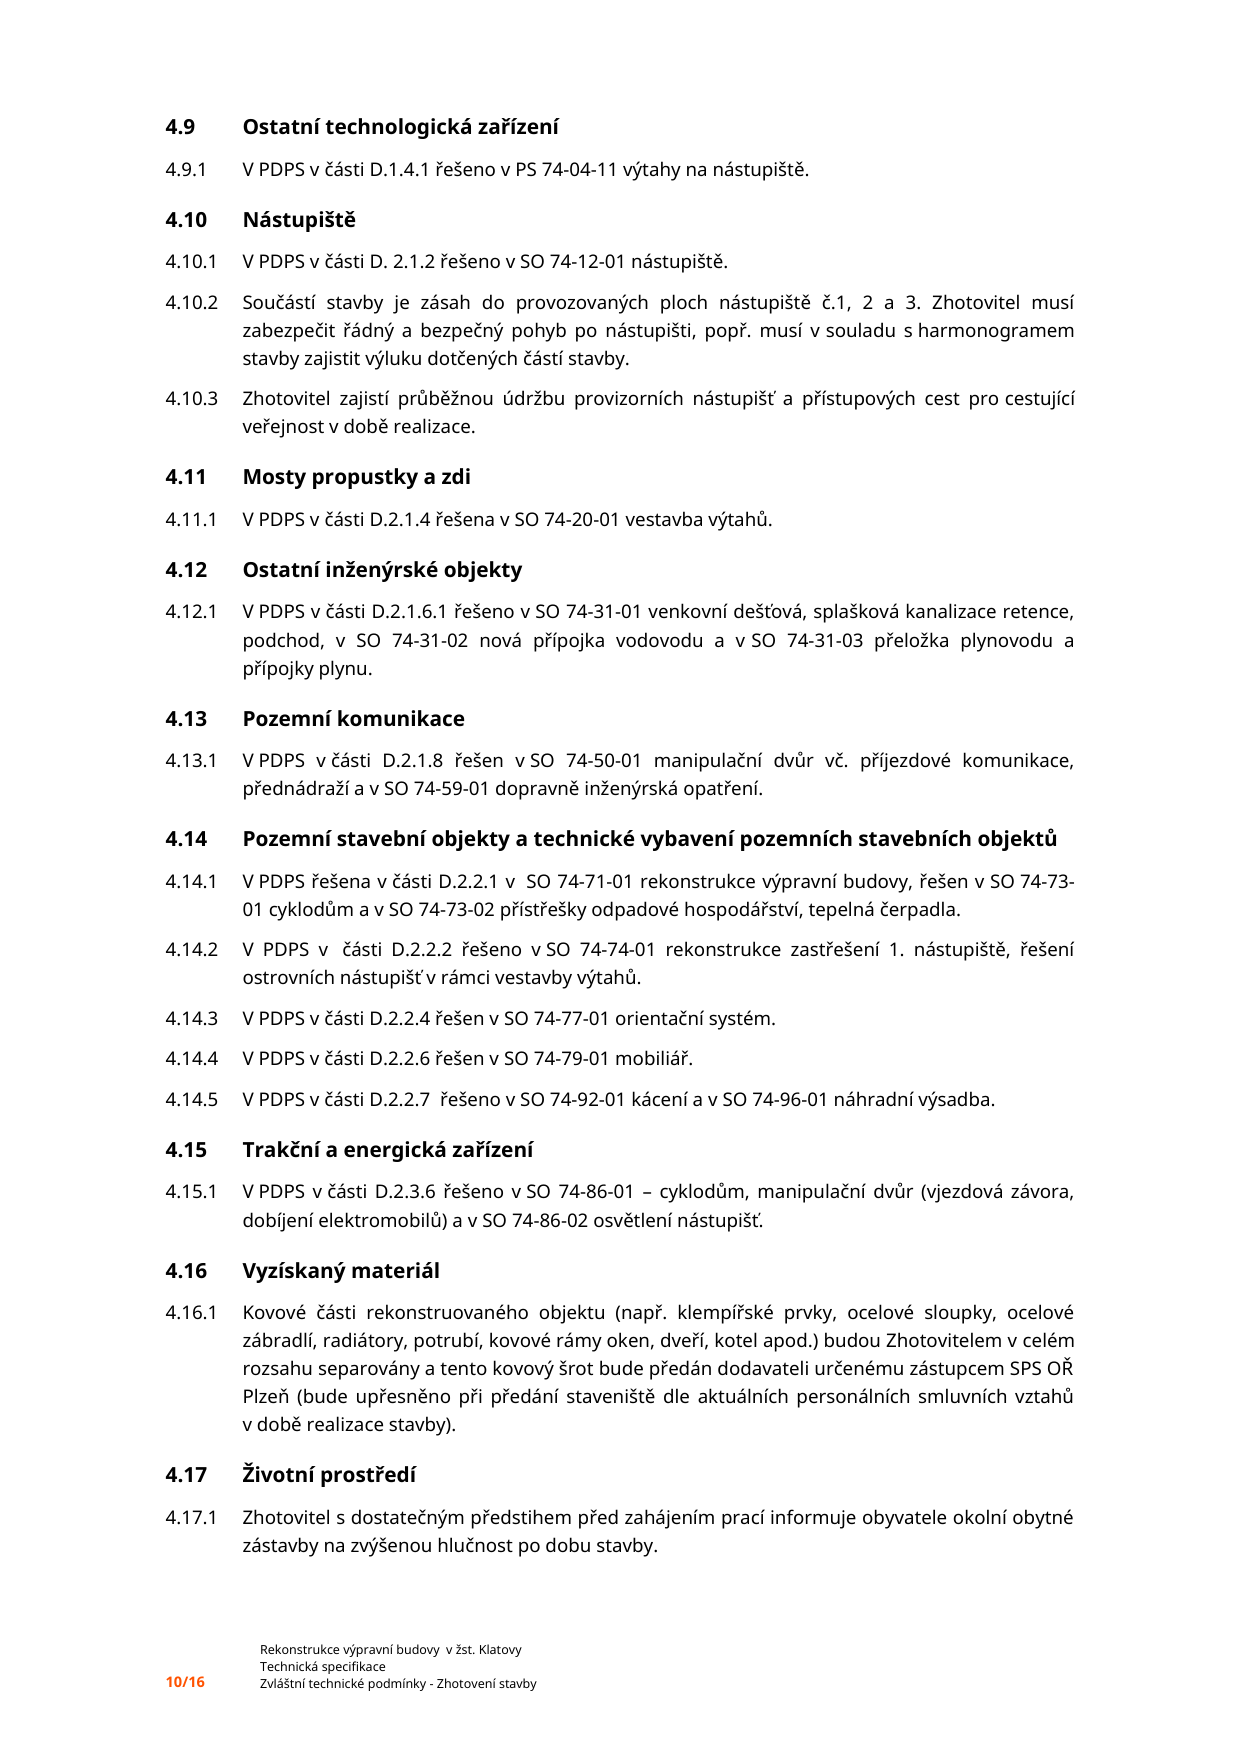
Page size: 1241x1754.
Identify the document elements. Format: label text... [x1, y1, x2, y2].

text Trakční a energická zařízení [165, 1135, 1075, 1163]
text V PDPS v části D.1.4.1 řešeno v PS 74-04-11 výtahy na nástupiště. [165, 156, 1075, 181]
text V PDPS řešena v části D.2.2.1 v SO 74-71-01 rekonstrukce výpravní budovy, řešen v SO 74-73-01 cyklodům a v SO 74-73-02 přístřešky odpadové hospodářství, tepelná čerpadla. [165, 868, 1075, 922]
text V PDPS v části D.2.1.6.1 řešeno v SO 74-31-01 venkovní dešťová, splašková kanalizace retence, podchod, v SO 74-31-02 nová přípojka vodovodu a v SO 74-31-03 přeložka plynovodu a přípojky plynu. [165, 599, 1075, 680]
text V PDPS v části D.2.2.4 řešen v SO 74-77-01 orientační systém. [165, 1005, 1075, 1031]
text V PDPS v části D.2.1.8 řešen v SO 74-50-01 manipulační dvůr vč. příjezdové komunikace, přednádraží a v SO 74-59-01 dopravně inženýrská opatření. [165, 747, 1075, 801]
text Pozemní stavební objekty a technické vybavení pozemních stavebních objektů [165, 824, 1075, 853]
text Ostatní technologická zařízení [165, 112, 1075, 141]
text V PDPS v části D.2.3.6 řešeno v SO 74-86-01 – cyklodům, manipulační dvůr (vjezdová závora, dobíjení elektromobilů) a v SO 74-86-02 osvětlení nástupišť. [165, 1179, 1075, 1232]
text Zhotovitel s dostatečným předstihem před zahájením prací informuje obyvatele okolní obytné zástavby na zvýšenou hlučnost po dobu stavby. [165, 1504, 1075, 1558]
text Součástí stavby je zásah do provozovaných ploch nástupiště č.1, 2 a 3. Zhotovitel musí zabezpečit řádný a bezpečný pohyb po nástupišti, popř. musí v souladu s harmonogramem stavby zajistit výluku dotčených částí stavby. [165, 289, 1075, 371]
text V PDPS v části D.2.2.7 řešeno v SO 74-92-01 kácení a v SO 74-96-01 náhradní výsadba. [165, 1086, 1075, 1112]
text Mosty propustky a zdi [165, 462, 1075, 491]
text Pozemní komunikace [165, 704, 1075, 732]
text Zhotovitel zajistí průběžnou údržbu provizorních nástupišť a přístupových cest pro cestující veřejnost v době realizace. [165, 386, 1075, 439]
text Nástupiště [165, 205, 1075, 233]
text V PDPS v části D.2.2.6 řešen v SO 74-79-01 mobiliář. [165, 1046, 1075, 1071]
text V PDPS v části D.2.1.4 řešena v SO 74-20-01 vestavba výtahů. [165, 506, 1075, 532]
text Ostatní inženýrské objekty [165, 555, 1075, 583]
text Vyzískaný materiál [165, 1256, 1075, 1284]
text V PDPS v části D. 2.1.2 řešeno v SO 74-12-01 nástupiště. [165, 248, 1075, 274]
text Životní prostředí [165, 1460, 1075, 1489]
text Kovové části rekonstruovaného objektu (např. klempířské prvky, ocelové sloupky, ocelové zábradlí, radiátory, potrubí, kovové rámy oken, dveří, kotel apod.) budou Zhotovitelem v celém rozsahu separovány a tento kovový šrot bude předán dodavateli určenému zástupcem SPS OŘ Plzeň (bude upřesněno při předání staveniště dle aktuálních personálních smluvních vztahů v době realizace stavby). [165, 1299, 1075, 1437]
text V PDPS v části D.2.2.2 řešeno v SO 74-74-01 rekonstrukce zastřešení 1. nástupiště, řešení ostrovních nástupišť v rámci vestavby výtahů. [165, 937, 1075, 990]
